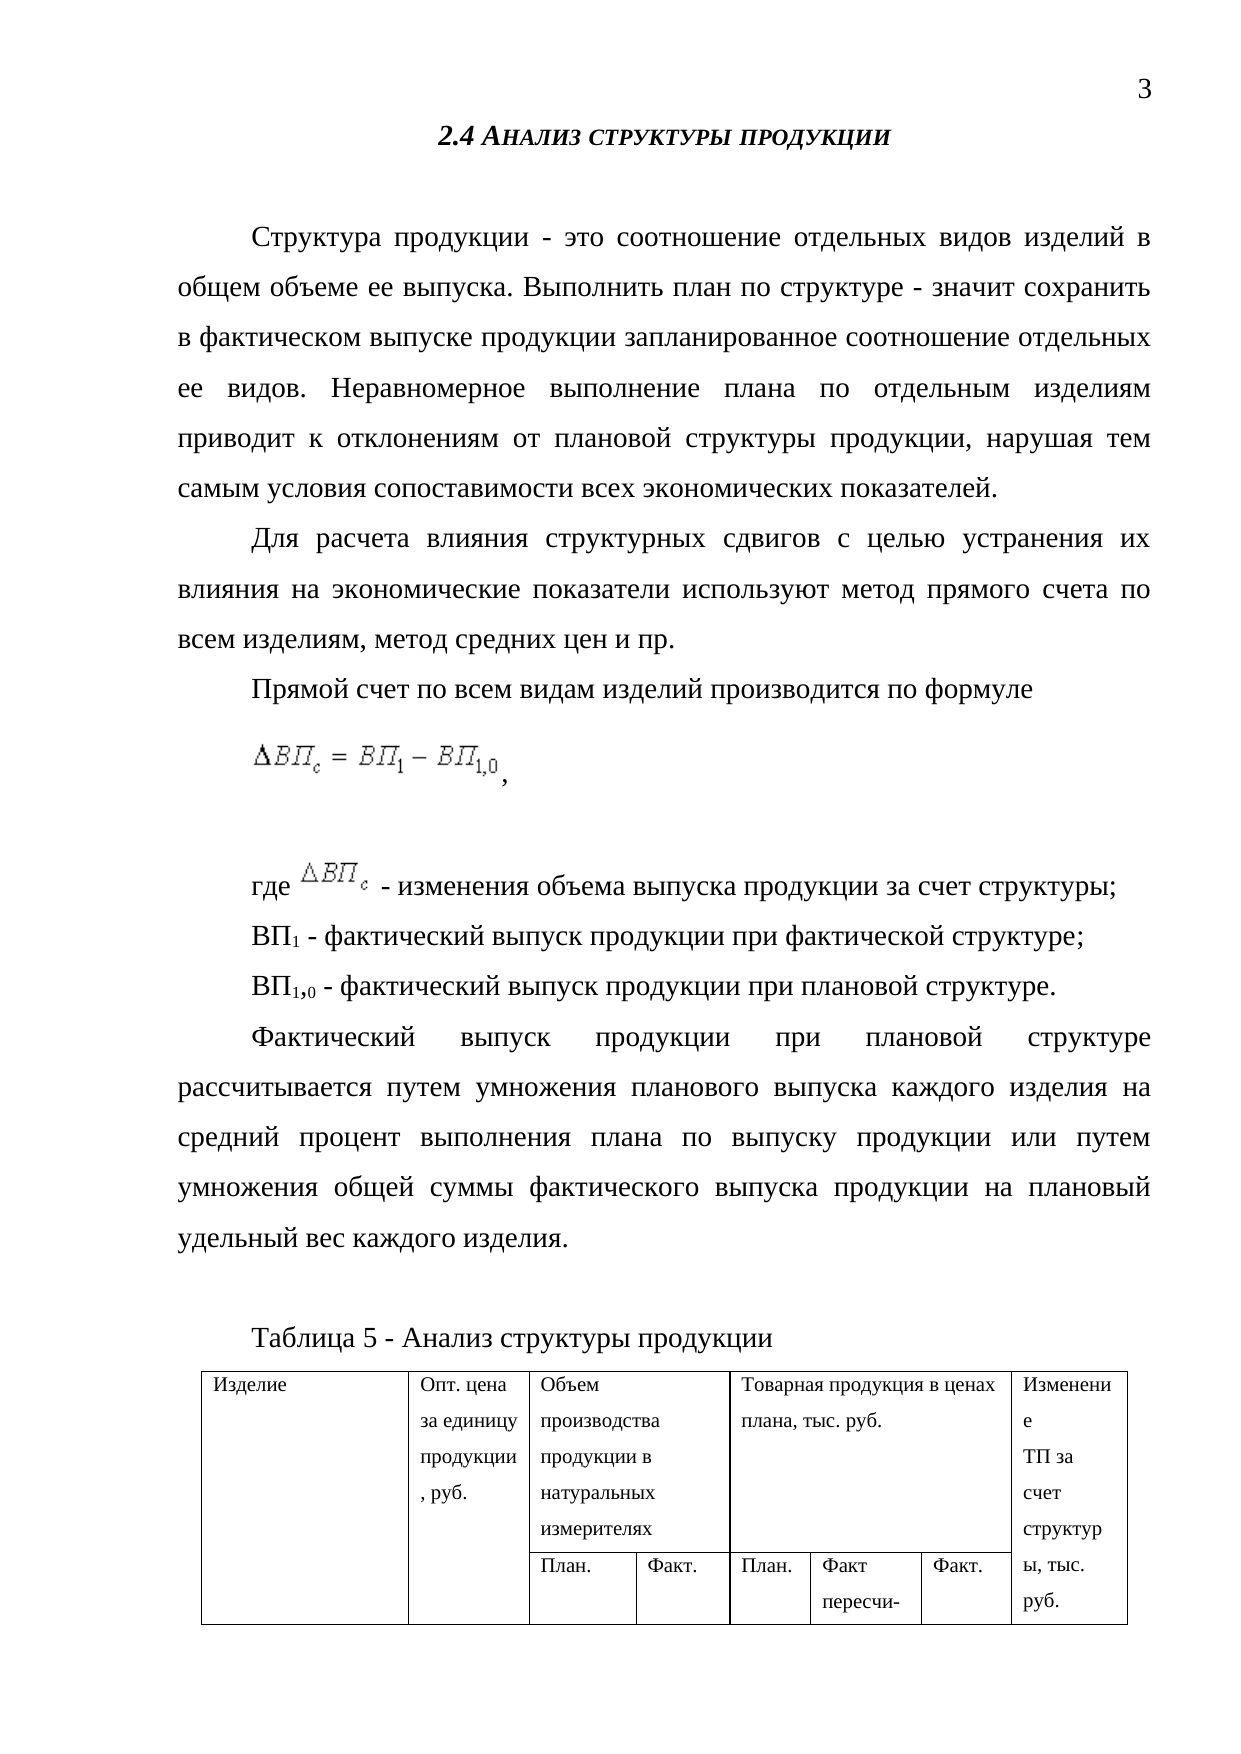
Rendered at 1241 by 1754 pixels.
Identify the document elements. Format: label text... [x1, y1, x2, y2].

table_header Изменение ТП за счет структуры, тыс. руб. [1012, 1372, 1127, 1624]
table_cell Факт. [637, 1553, 729, 1624]
text Таблица 5 - Анализ структуры продукции [177, 1321, 1152, 1354]
table_cell План. [731, 1553, 810, 1624]
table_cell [811, 1553, 921, 1624]
text Структура продукции - это соотношение отдельных видов изделий в общем объеме ее выпуска. Выполнить план по структуре - значит сохранить в фактическом выпуске продукции запланированное соотношение отдельных ее видов. Неравномерное выполнение плана по отдельным изделиям приводит к отклонениям от плановой структуры продукции, нарушая тем самым условия сопоставимости всех экономических показателей. [177, 219, 1152, 504]
text Фактический выпуск продукции при плановой структуре рассчитывается путем умножения планового выпуска каждого изделия на средний процент выполнения плана по выпуску продукции или путем умножения общей суммы фактического выпуска продукции на плановый удельный вес каждого изделия. [177, 1019, 1152, 1253]
text , [177, 739, 1152, 789]
text ВП1,0 - фактический выпуск продукции при плановой структуре. [177, 968, 1152, 1002]
table_header Товарная продукция в ценах плана, тыс. руб. [731, 1372, 1011, 1552]
text где - изменения объема выпуска продукции за счет структуры; [177, 856, 1152, 901]
table_cell План. [530, 1553, 636, 1624]
table_cell Факт. [922, 1553, 1011, 1624]
table_header Объем производства продукции в натуральных измерителях [530, 1372, 729, 1552]
picture [298, 855, 374, 895]
text Для расчета влияния структурных сдвигов с целью устранения их влияния на экономические показатели используют метод прямого счета по всем изделиям, метод средних цен и пр. [177, 521, 1152, 655]
text Прямой счет по всем видам изделий производится по формуле [177, 672, 1152, 705]
picture [251, 738, 502, 783]
table_header Изделие [202, 1372, 408, 1624]
text ВП1 - фактический выпуск продукции при фактической структуре; [177, 918, 1152, 952]
subtitle 2.4 Анализ структуры продукции [177, 118, 1152, 152]
table_header Опт. цена за единицу продукции, руб. [409, 1372, 529, 1624]
